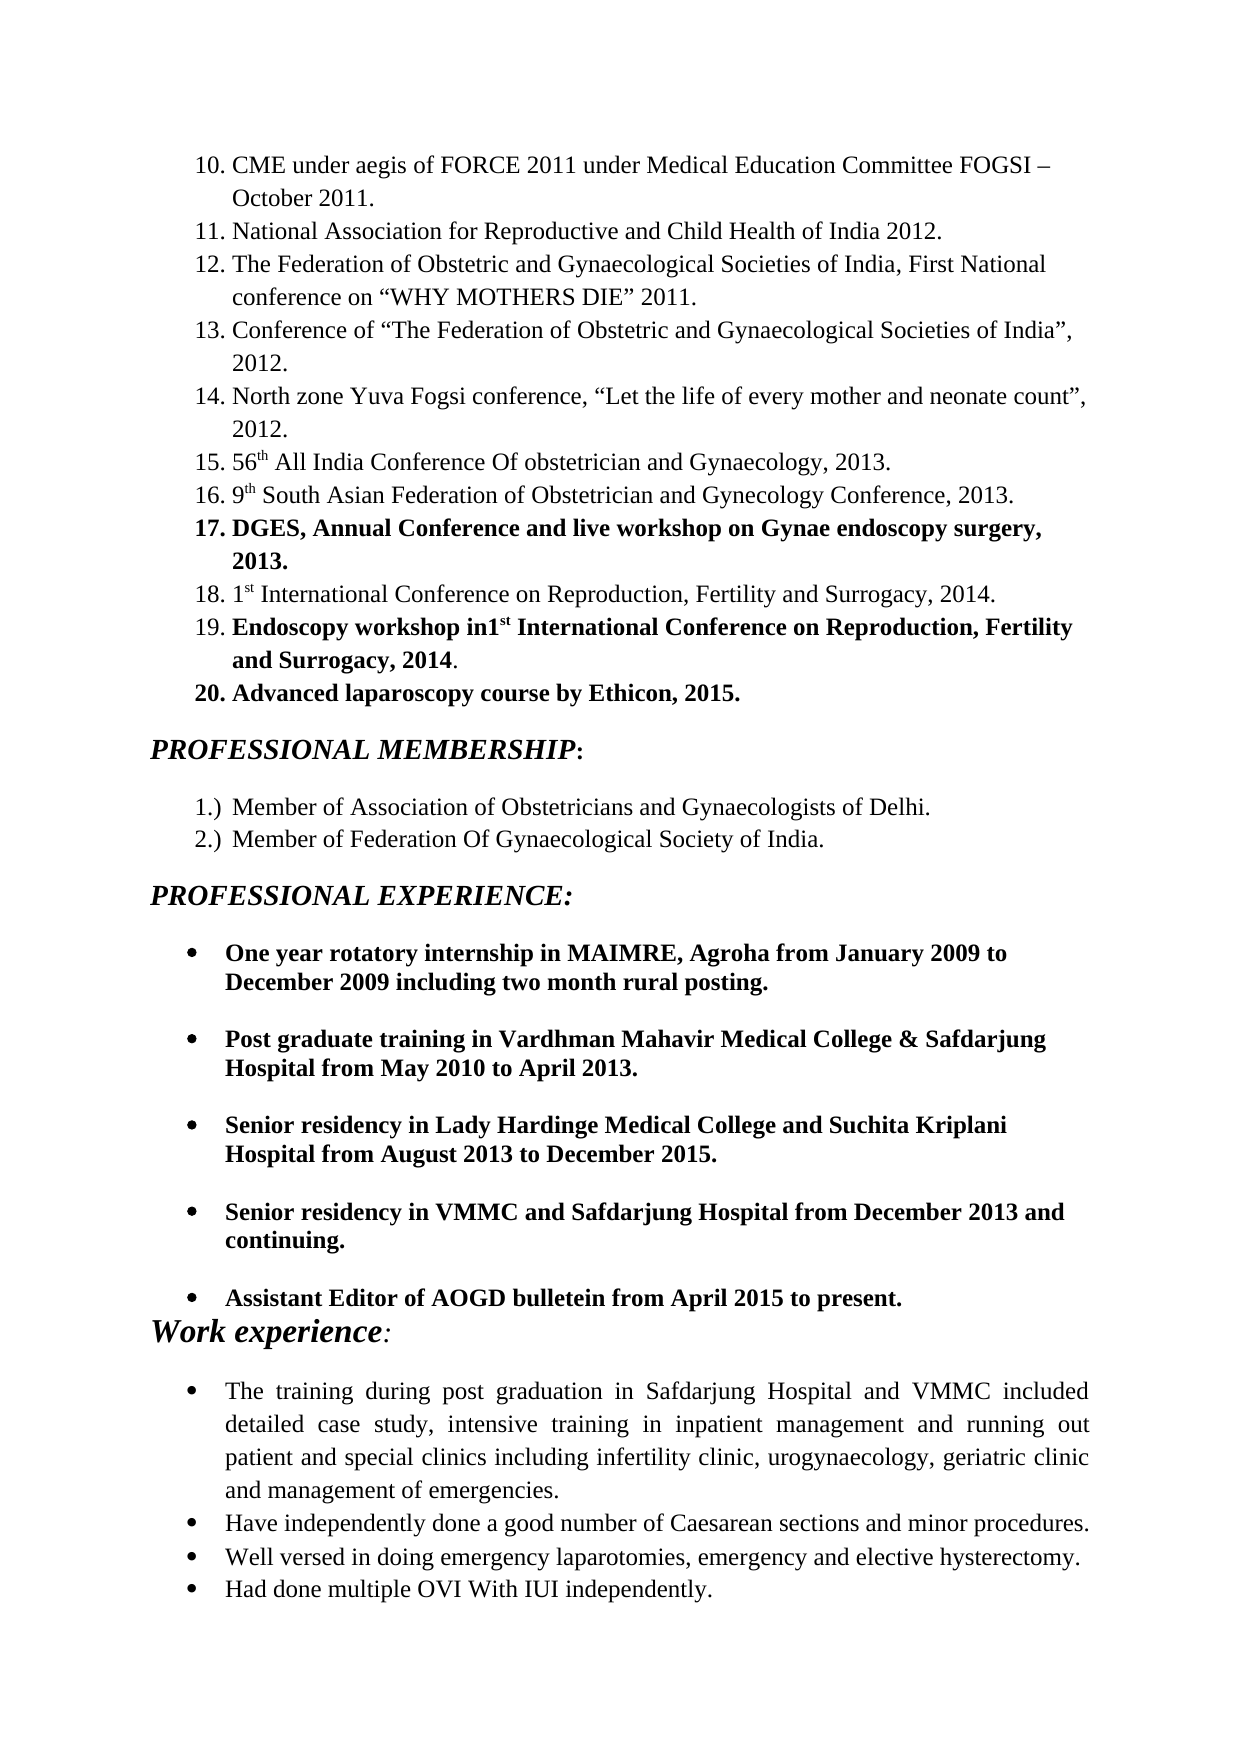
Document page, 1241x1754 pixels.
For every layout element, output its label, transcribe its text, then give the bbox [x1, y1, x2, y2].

list Endoscopy workshop in1st International Conference on Reproduction, Fertility and Surrogacy, 2014. [194, 612, 1090, 674]
list North zone Yuva Fogsi conference, “Let the life of every mother and neonate count”, 2012. [194, 381, 1090, 443]
list Member of Association of Obstetricians and Gynaecologists of Delhi. [194, 792, 1090, 820]
text Work experience: [150, 1312, 1090, 1350]
list Advanced laparoscopy course by Ethicon, 2015. [194, 678, 1090, 707]
list The training during post graduation in Safdarjung Hospital and VMMC included detailed case study, intensive training in inpatient management and running out patient and special clinics including infertility clinic, urogynaecology, geriatric clinic and management of emergencies. [187, 1376, 1090, 1504]
list One year rotatory internship in MAIMRE, Agroha from January 2009 to December 2009 including two month rural posting. [187, 938, 1090, 995]
list Member of Federation Of Gynaecological Society of India. [194, 824, 1090, 853]
text PROFESSIONAL EXPERIENCE: [150, 878, 1090, 912]
list CME under aegis of FORCE 2011 under Medical Education Committee FOGSI – October 2011. [194, 150, 1090, 212]
list 56th All India Conference Of obstetrician and Gynaecology, 2013. [194, 447, 1090, 476]
list The Federation of Obstetric and Gynaecological Societies of India, First National conference on “WHY MOTHERS DIE” 2011. [194, 249, 1090, 311]
list Conference of “The Federation of Obstetric and Gynaecological Societies of India”, 2012. [194, 315, 1090, 377]
list National Association for Reproductive and Child Health of India 2012. [194, 216, 1090, 245]
list Had done multiple OVI With IUI independently. [187, 1574, 1090, 1603]
list Have independently done a good number of Caesarean sections and minor procedures. [187, 1508, 1090, 1537]
list 9th South Asian Federation of Obstetrician and Gynecology Conference, 2013. [194, 480, 1090, 509]
list Well versed in doing emergency laparotomies, emergency and elective hysterectomy. [187, 1542, 1090, 1570]
list 1st International Conference on Reproduction, Fertility and Surrogacy, 2014. [194, 579, 1090, 608]
list Post graduate training in Vardhman Mahavir Medical College & Safdarjung Hospital from May 2010 to April 2013. [187, 1024, 1090, 1082]
list Senior residency in VMMC and Safdarjung Hospital from December 2013 and continuing. [187, 1197, 1090, 1254]
list DGES, Annual Conference and live workshop on Gynae endoscopy surgery, 2013. [194, 513, 1090, 575]
list Assistant Editor of AOGD bulletein from April 2015 to present. [187, 1283, 1090, 1312]
text PROFESSIONAL MEMBERSHIP: [150, 732, 1090, 766]
list Senior residency in Lady Hardinge Medical College and Suchita Kriplani Hospital from August 2013 to December 2015. [187, 1110, 1090, 1168]
